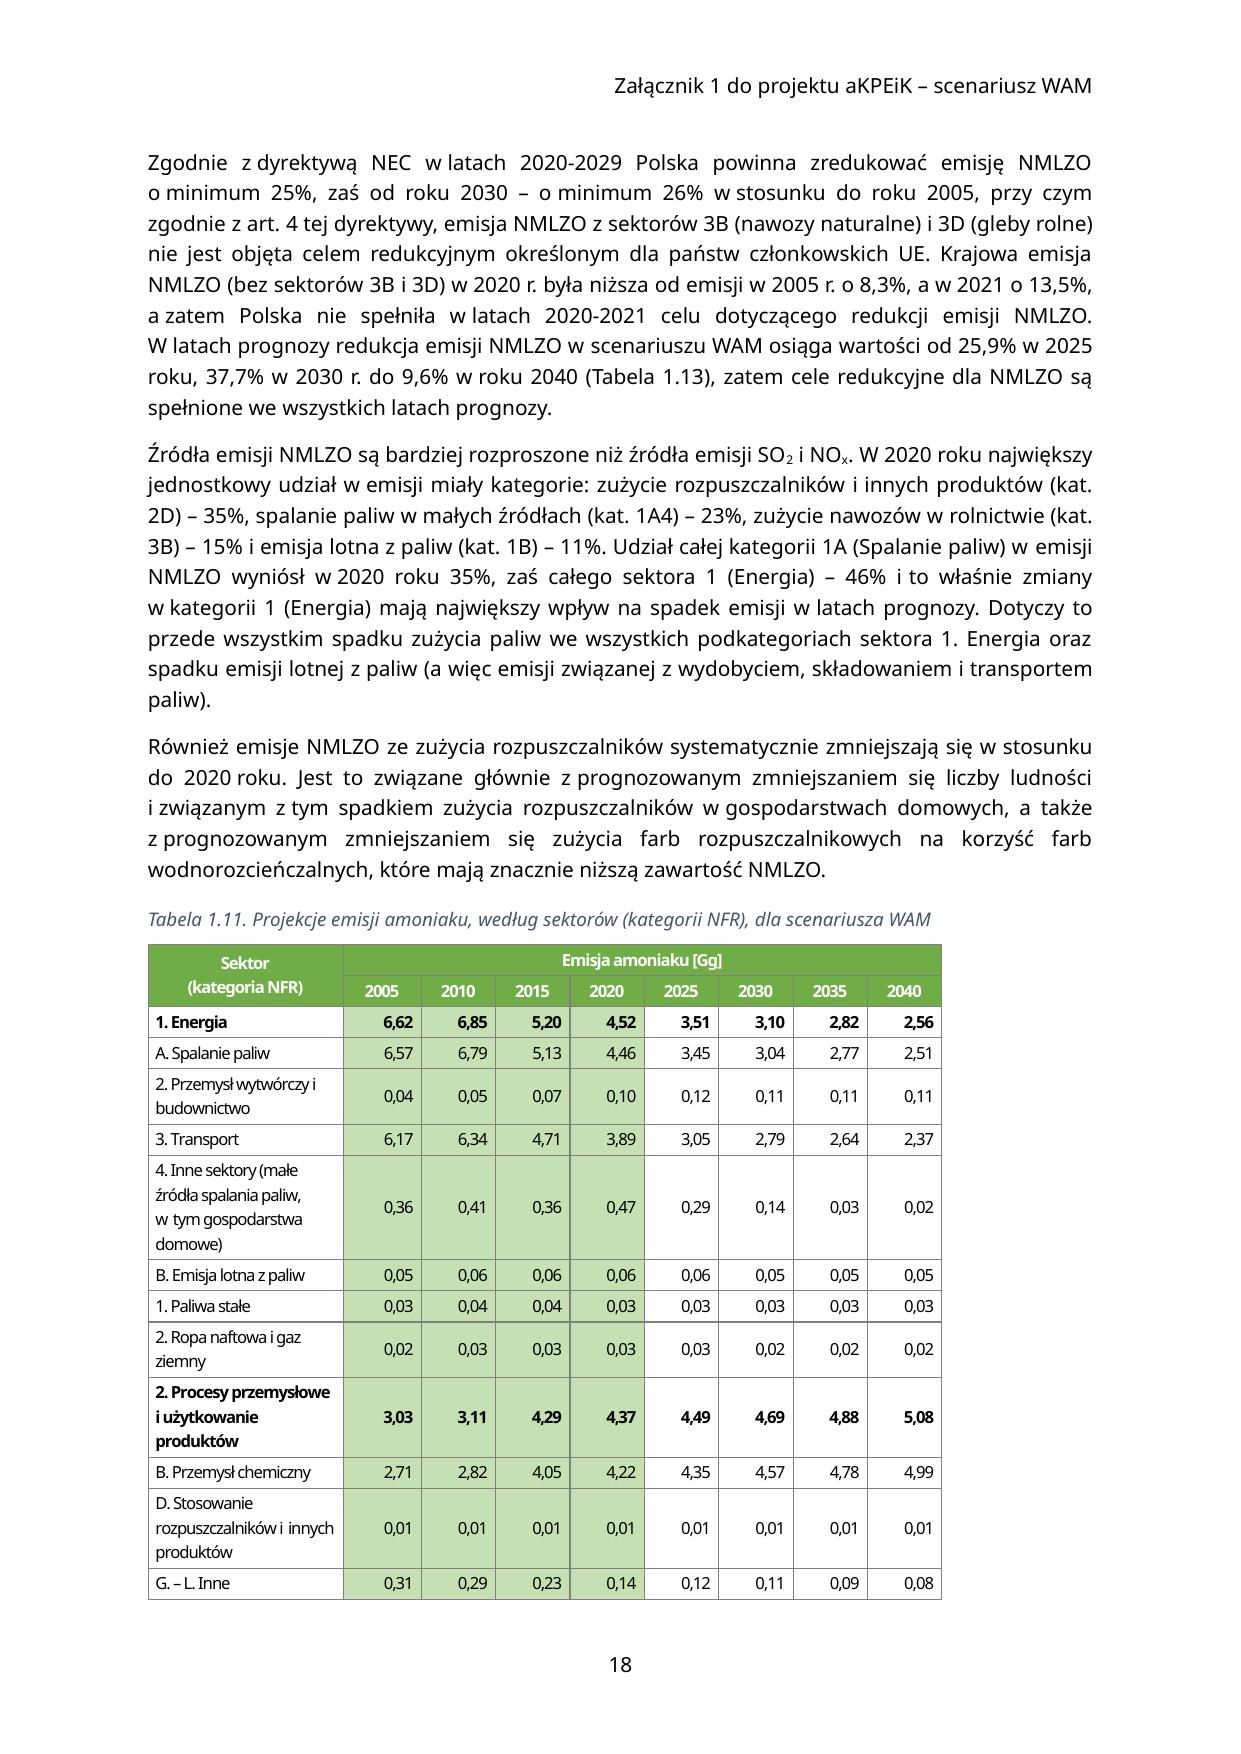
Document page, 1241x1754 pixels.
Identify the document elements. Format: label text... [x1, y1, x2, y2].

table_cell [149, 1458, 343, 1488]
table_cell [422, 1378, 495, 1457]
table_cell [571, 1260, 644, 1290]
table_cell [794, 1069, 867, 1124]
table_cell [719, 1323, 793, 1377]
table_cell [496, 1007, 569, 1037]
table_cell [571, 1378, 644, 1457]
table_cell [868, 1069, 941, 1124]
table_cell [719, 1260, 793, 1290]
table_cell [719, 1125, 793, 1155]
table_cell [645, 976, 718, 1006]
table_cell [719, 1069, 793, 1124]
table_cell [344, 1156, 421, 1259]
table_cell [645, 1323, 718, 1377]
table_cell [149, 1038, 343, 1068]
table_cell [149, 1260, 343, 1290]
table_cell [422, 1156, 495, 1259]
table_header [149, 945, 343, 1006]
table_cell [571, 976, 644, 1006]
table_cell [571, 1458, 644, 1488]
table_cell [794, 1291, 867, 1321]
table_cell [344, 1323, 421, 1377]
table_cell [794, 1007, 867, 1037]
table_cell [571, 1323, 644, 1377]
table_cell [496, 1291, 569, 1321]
text Zgodnie z dyrektywą NEC w latach 2020-2029 Polska powinna zredukować emisję NMLZO o minimum 25%, zaś od roku 2030 – o minimum 26% w stosunku do roku 2005, przy czym zgodnie z art. 4 tej dyrektywy, emisja NMLZO z sektorów 3B (nawozy naturalne) i 3D (gleby rolne) nie jest objęta celem redukcyjnym określonym dla państw członkowskich UE. Krajowa emisja NMLZO (bez sektorów 3B i 3D) w 2020 r. była niższa od emisji w 2005 r. o 8,3%, a w 2021 o 13,5%, a zatem Polska nie spełniła w latach 2020-2021 celu dotyczącego redukcji emisji NMLZO. W latach prognozy redukcja emisji NMLZO w scenariuszu WAM osiąga wartości od 25,9% w 2025 roku, 37,7% w 2030 r. do 9,6% w roku 2040 (Tabela 1.13), zatem cele redukcyjne dla NMLZO są spełnione we wszystkich latach prognozy. [148, 148, 1093, 421]
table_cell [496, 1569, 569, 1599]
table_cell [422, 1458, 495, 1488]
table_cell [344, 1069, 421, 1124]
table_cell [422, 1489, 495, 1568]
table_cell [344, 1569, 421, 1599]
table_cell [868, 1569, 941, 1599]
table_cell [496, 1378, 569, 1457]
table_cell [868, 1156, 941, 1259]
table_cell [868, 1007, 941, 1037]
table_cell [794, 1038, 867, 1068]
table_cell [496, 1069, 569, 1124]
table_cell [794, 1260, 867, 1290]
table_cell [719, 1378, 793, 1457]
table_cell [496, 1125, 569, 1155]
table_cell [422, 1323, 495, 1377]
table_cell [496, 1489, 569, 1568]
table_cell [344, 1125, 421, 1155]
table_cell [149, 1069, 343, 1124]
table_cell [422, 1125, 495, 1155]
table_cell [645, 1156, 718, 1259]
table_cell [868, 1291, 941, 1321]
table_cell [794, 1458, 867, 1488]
text Również emisje NMLZO ze zużycia rozpuszczalników systematycznie zmniejszają się w stosunku do 2020 roku. Jest to związane głównie z prognozowanym zmniejszaniem się liczby ludności i związanym z tym spadkiem zużycia rozpuszczalników w gospodarstwach domowych, a także z prognozowanym zmniejszaniem się zużycia farb rozpuszczalnikowych na korzyść farb wodnorozcieńczalnych, które mają znacznie niższą zawartość NMLZO. [148, 732, 1093, 883]
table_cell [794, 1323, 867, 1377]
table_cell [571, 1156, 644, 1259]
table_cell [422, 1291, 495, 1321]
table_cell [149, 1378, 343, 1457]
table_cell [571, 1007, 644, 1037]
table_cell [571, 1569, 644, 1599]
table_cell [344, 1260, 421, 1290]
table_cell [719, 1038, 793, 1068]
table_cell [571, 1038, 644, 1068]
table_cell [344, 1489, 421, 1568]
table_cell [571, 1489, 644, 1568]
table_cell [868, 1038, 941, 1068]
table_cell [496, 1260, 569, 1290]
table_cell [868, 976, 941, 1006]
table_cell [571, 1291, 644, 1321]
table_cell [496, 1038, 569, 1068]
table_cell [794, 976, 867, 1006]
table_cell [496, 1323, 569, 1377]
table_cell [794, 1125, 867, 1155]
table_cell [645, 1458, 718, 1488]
text Źródła emisji NMLZO są bardziej rozproszone niż źródła emisji SO2 i NOx. W 2020 roku największy jednostkowy udział w emisji miały kategorie: zużycie rozpuszczalników i innych produktów (kat. 2D) – 35%, spalanie paliw w małych źródłach (kat. 1A4) – 23%, zużycie nawozów w rolnictwie (kat. 3B) – 15% i emisja lotna z paliw (kat. 1B) – 11%. Udział całej kategorii 1A (Spalanie paliw) w emisji NMLZO wyniósł w 2020 roku 35%, zaś całego sektora 1 (Energia) – 46% i to właśnie zmiany w kategorii 1 (Energia) mają największy wpływ na spadek emisji w latach prognozy. Dotyczy to przede wszystkim spadku zużycia paliw we wszystkich podkategoriach sektora 1. Energia oraz spadku emisji lotnej z paliw (a więc emisji związanej z wydobyciem, składowaniem i transportem paliw). [148, 440, 1093, 713]
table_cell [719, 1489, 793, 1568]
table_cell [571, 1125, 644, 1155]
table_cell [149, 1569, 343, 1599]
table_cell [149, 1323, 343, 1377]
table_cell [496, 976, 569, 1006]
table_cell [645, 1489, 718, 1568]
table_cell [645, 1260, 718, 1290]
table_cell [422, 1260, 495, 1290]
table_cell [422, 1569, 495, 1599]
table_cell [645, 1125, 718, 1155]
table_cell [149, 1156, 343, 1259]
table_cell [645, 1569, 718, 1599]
text Tabela 1.11. Projekcje emisji amoniaku, według sektorów (kategorii NFR), dla scenariusza WAM [148, 906, 1093, 932]
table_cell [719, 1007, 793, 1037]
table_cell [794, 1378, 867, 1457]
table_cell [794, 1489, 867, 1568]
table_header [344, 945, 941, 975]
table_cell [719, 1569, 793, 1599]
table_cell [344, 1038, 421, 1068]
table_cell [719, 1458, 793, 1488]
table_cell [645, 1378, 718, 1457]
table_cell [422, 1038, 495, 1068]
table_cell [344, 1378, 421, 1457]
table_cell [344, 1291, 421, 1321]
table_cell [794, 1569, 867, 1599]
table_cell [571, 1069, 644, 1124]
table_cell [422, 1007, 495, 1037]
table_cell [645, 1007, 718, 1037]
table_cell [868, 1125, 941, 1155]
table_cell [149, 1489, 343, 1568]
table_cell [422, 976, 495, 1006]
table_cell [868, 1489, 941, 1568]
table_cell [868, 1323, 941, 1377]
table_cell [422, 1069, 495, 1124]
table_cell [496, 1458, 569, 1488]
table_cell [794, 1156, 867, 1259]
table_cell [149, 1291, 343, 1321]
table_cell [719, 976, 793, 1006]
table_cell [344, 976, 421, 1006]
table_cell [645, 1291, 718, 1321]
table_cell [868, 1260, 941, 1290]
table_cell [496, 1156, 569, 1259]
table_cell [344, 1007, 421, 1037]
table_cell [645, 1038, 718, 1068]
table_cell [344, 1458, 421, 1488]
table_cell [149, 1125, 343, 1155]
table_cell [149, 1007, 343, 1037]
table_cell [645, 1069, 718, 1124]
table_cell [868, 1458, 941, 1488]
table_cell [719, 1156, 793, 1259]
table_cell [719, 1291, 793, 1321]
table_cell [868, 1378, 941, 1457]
